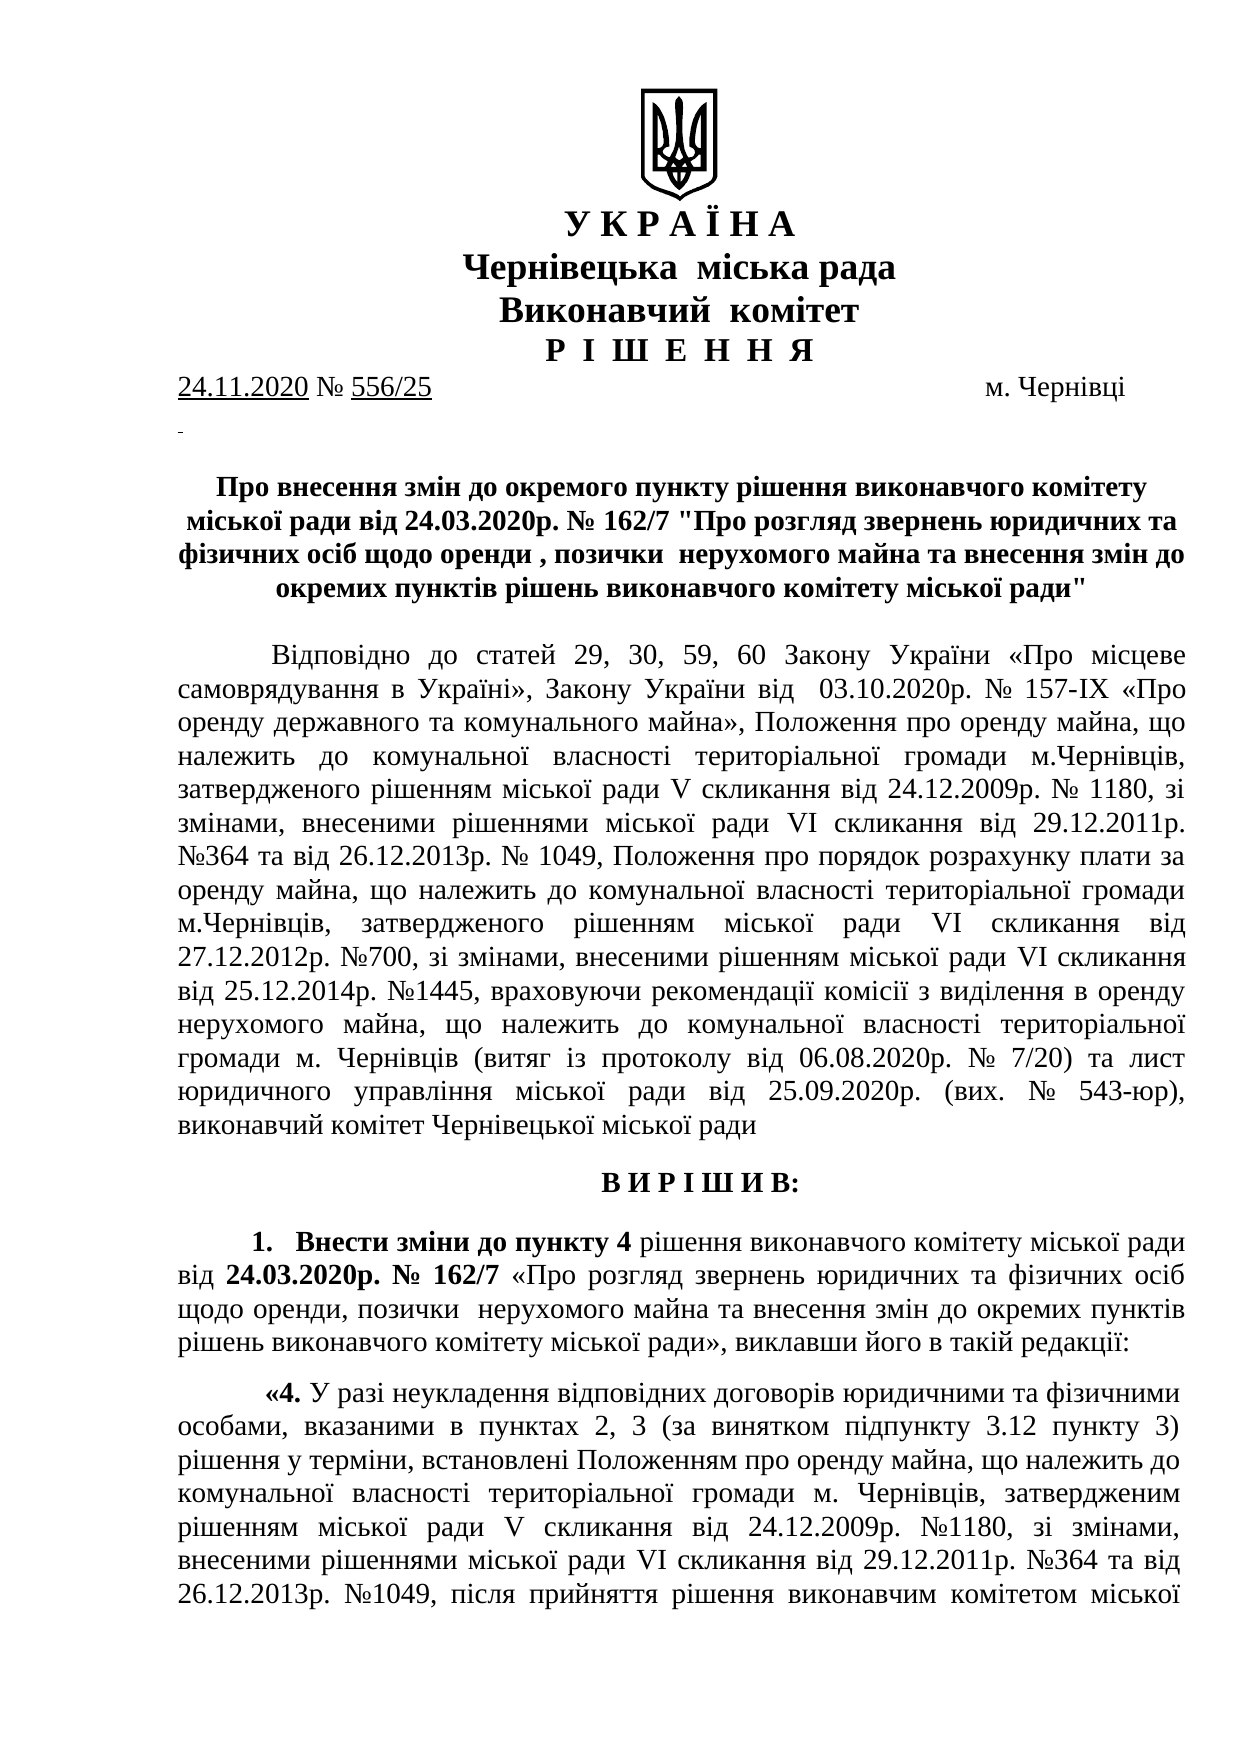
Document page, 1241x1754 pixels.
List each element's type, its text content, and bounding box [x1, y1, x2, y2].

subtitle Р І Ш Е Н Н Я [177, 331, 1181, 369]
text У К Р А Ї Н А [177, 201, 1181, 244]
list Внести зміни до пункту 4 рішення виконавчого комітету міської ради від 24.03.2020р. № 162/7 «Про розгляд звернень юридичних та фізичних осіб щодо оренди, позички нерухомого майна та внесення змін до окремих пунктів рішень виконавчого комітету міської ради», виклавши його в такій редакції: [177, 1224, 1186, 1358]
text Чернівецька міська рада [177, 244, 1181, 287]
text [177, 1375, 1181, 1609]
subtitle Виконавчий комітет [177, 287, 1181, 331]
text міської ради від 24.03.2020р. № 162/7 "Про розгляд звернень юридичних та фізичних осіб щодо оренди , позички нерухомого майна та внесення змін до окремих пунктів рішень виконавчого комітету міської ради" [177, 503, 1186, 604]
text В И Р І Ш И В: [177, 1165, 1186, 1199]
text Відповідно до статей 29, 30, 59, 60 Закону України «Про місцеве самоврядування в Україні», Закону України від 03.10.2020р. № 157-IX «Про оренду державного та комунального майна», Положення про оренду майна, що належить до комунальної власності територіальної громади м.Чернівців, затвердженого рішенням міської ради V скликання від 24.12.2009р. № 1180, зі змінами, внесеними рішеннями міської ради VI скликання від 29.12.2011р. №364 та від 26.12.2013р. № 1049, Положення про порядок розрахунку плати за оренду майна, що належить до комунальної власності територіальної громади м.Чернівців, затвердженого рішенням міської ради VI скликання від 27.12.2012р. №700, зі змінами, внесеними рішенням міської ради VI скликання від 25.12.2014р. №1445, враховуючи рекомендації комісії з виділення в оренду нерухомого майна, що належить до комунальної власності територіальної громади м. Чернівців (витяг із протоколу від 06.08.2020р. № 7/20) та лист юридичного управління міської ради від 25.09.2020р. (вих. № 543-юр), виконавчий комітет Чернівецької міської ради [177, 637, 1186, 1140]
text 24.11.2020 № 556/25 м. Чернівці [177, 369, 1189, 402]
text Про внесення змін до окремого пункту рішення виконавчого комітету [177, 469, 1186, 503]
